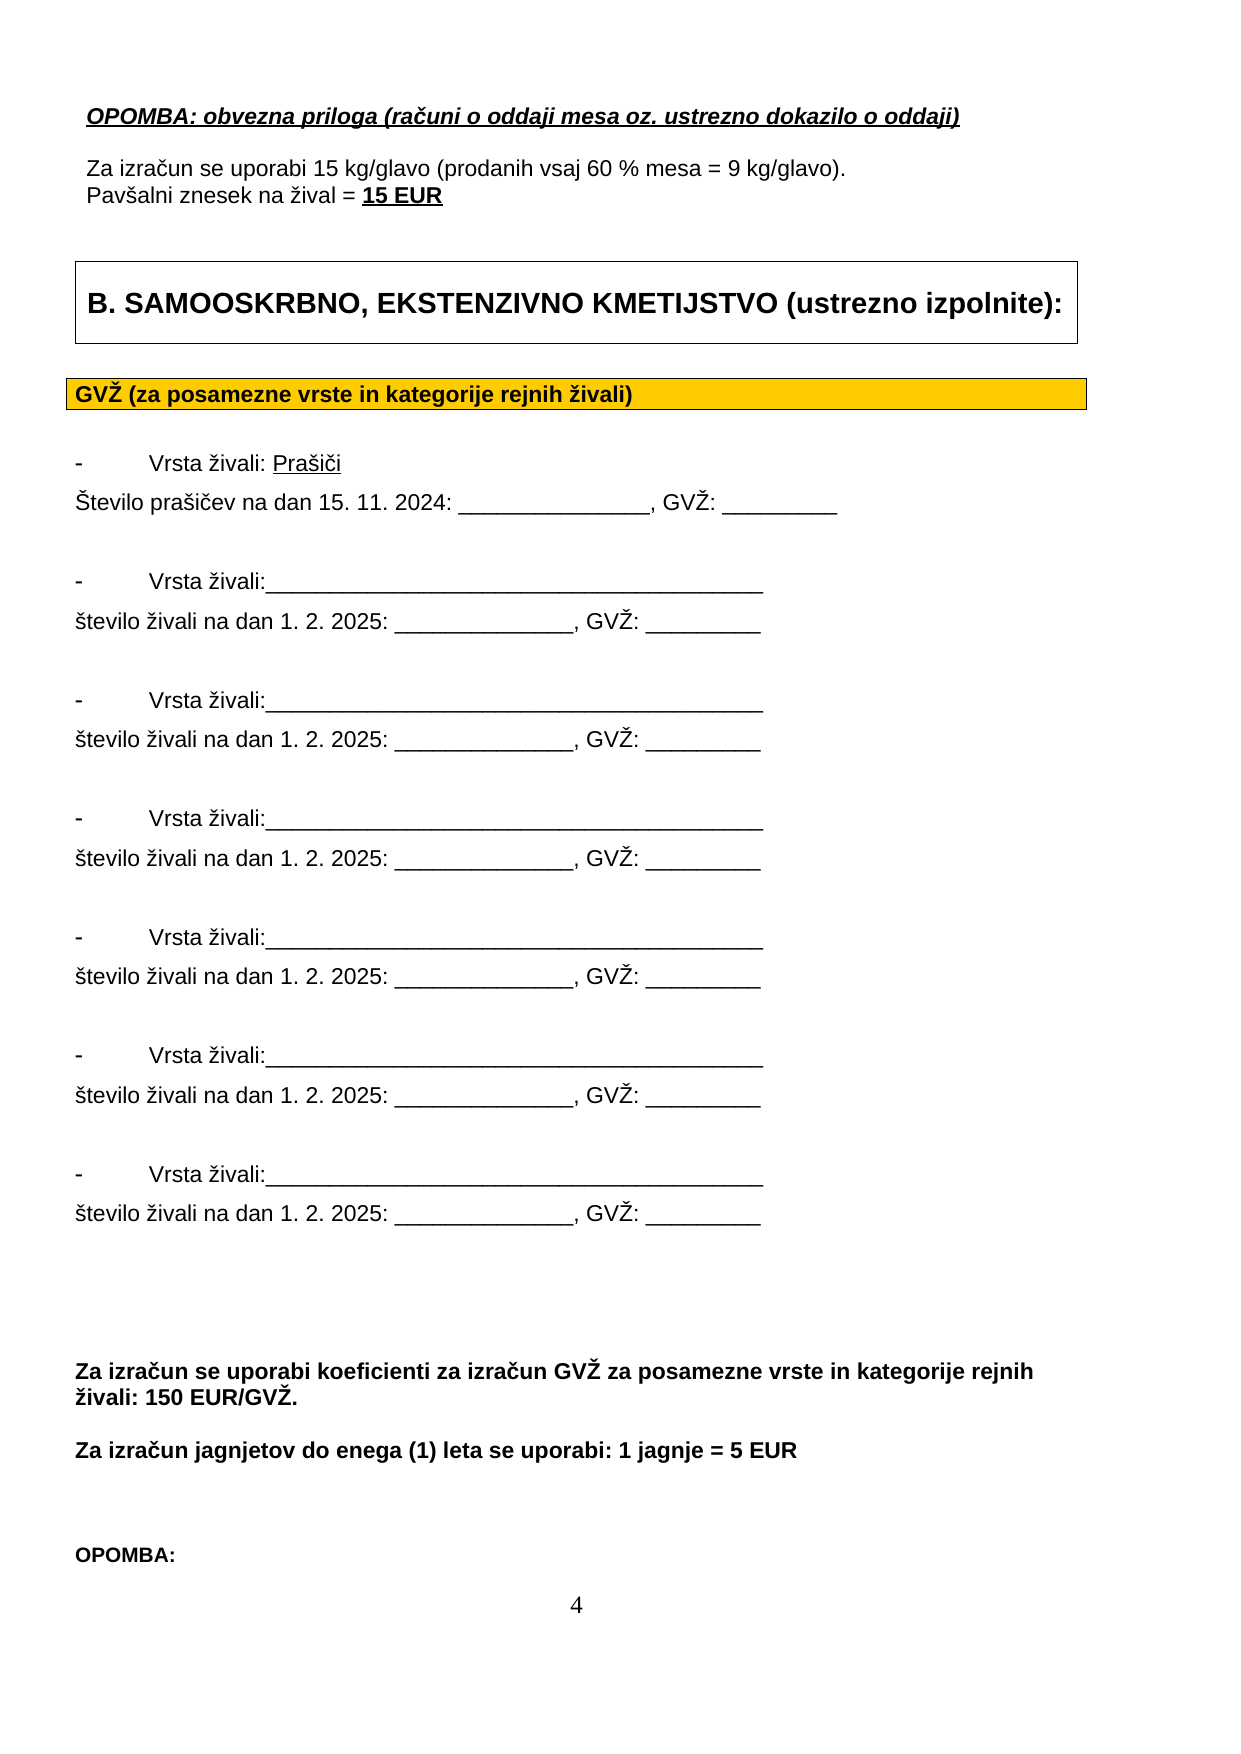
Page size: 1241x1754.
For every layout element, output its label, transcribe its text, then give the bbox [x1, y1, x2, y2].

list število živali na dan 1. 2. 2025: ______________, GVŽ: _________ [75, 1200, 1078, 1226]
table_header B. SAMOOSKRBNO, EKSTENZIVNO KMETIJSTVO (ustrezno izpolnite): [76, 262, 1077, 343]
list Vrsta živali:_______________________________________ [75, 687, 1078, 713]
list število živali na dan 1. 2. 2025: ______________, GVŽ: _________ [75, 1082, 1078, 1108]
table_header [75, 103, 1179, 234]
list število živali na dan 1. 2. 2025: ______________, GVŽ: _________ [75, 608, 1078, 634]
text Za izračun jagnjetov do enega (1) leta se uporabi: 1 jagnje = 5 EUR [75, 1437, 1078, 1463]
list Vrsta živali: Prašiči [75, 450, 1078, 476]
list število živali na dan 1. 2. 2025: ______________, GVŽ: _________ [75, 726, 1078, 753]
list Vrsta živali:_______________________________________ [75, 1161, 1078, 1187]
list Vrsta živali:_______________________________________ [75, 568, 1078, 595]
list Vrsta živali:_______________________________________ [75, 805, 1078, 832]
list število živali na dan 1. 2. 2025: ______________, GVŽ: _________ [75, 963, 1078, 989]
list Število prašičev na dan 15. 11. 2024: _______________, GVŽ: _________ [75, 489, 1078, 516]
text Za izračun se uporabi koeficienti za izračun GVŽ za posamezne vrste in kategorije rejnih živali: 150 EUR/GVŽ. [75, 1358, 1078, 1411]
list Vrsta živali:_______________________________________ [75, 1042, 1078, 1068]
text GVŽ (za posamezne vrste in kategorije rejnih živali) [67, 379, 1086, 409]
text OPOMBA: [75, 1542, 1078, 1566]
list Vrsta živali:_______________________________________ [75, 924, 1078, 950]
list število živali na dan 1. 2. 2025: ______________, GVŽ: _________ [75, 845, 1078, 871]
